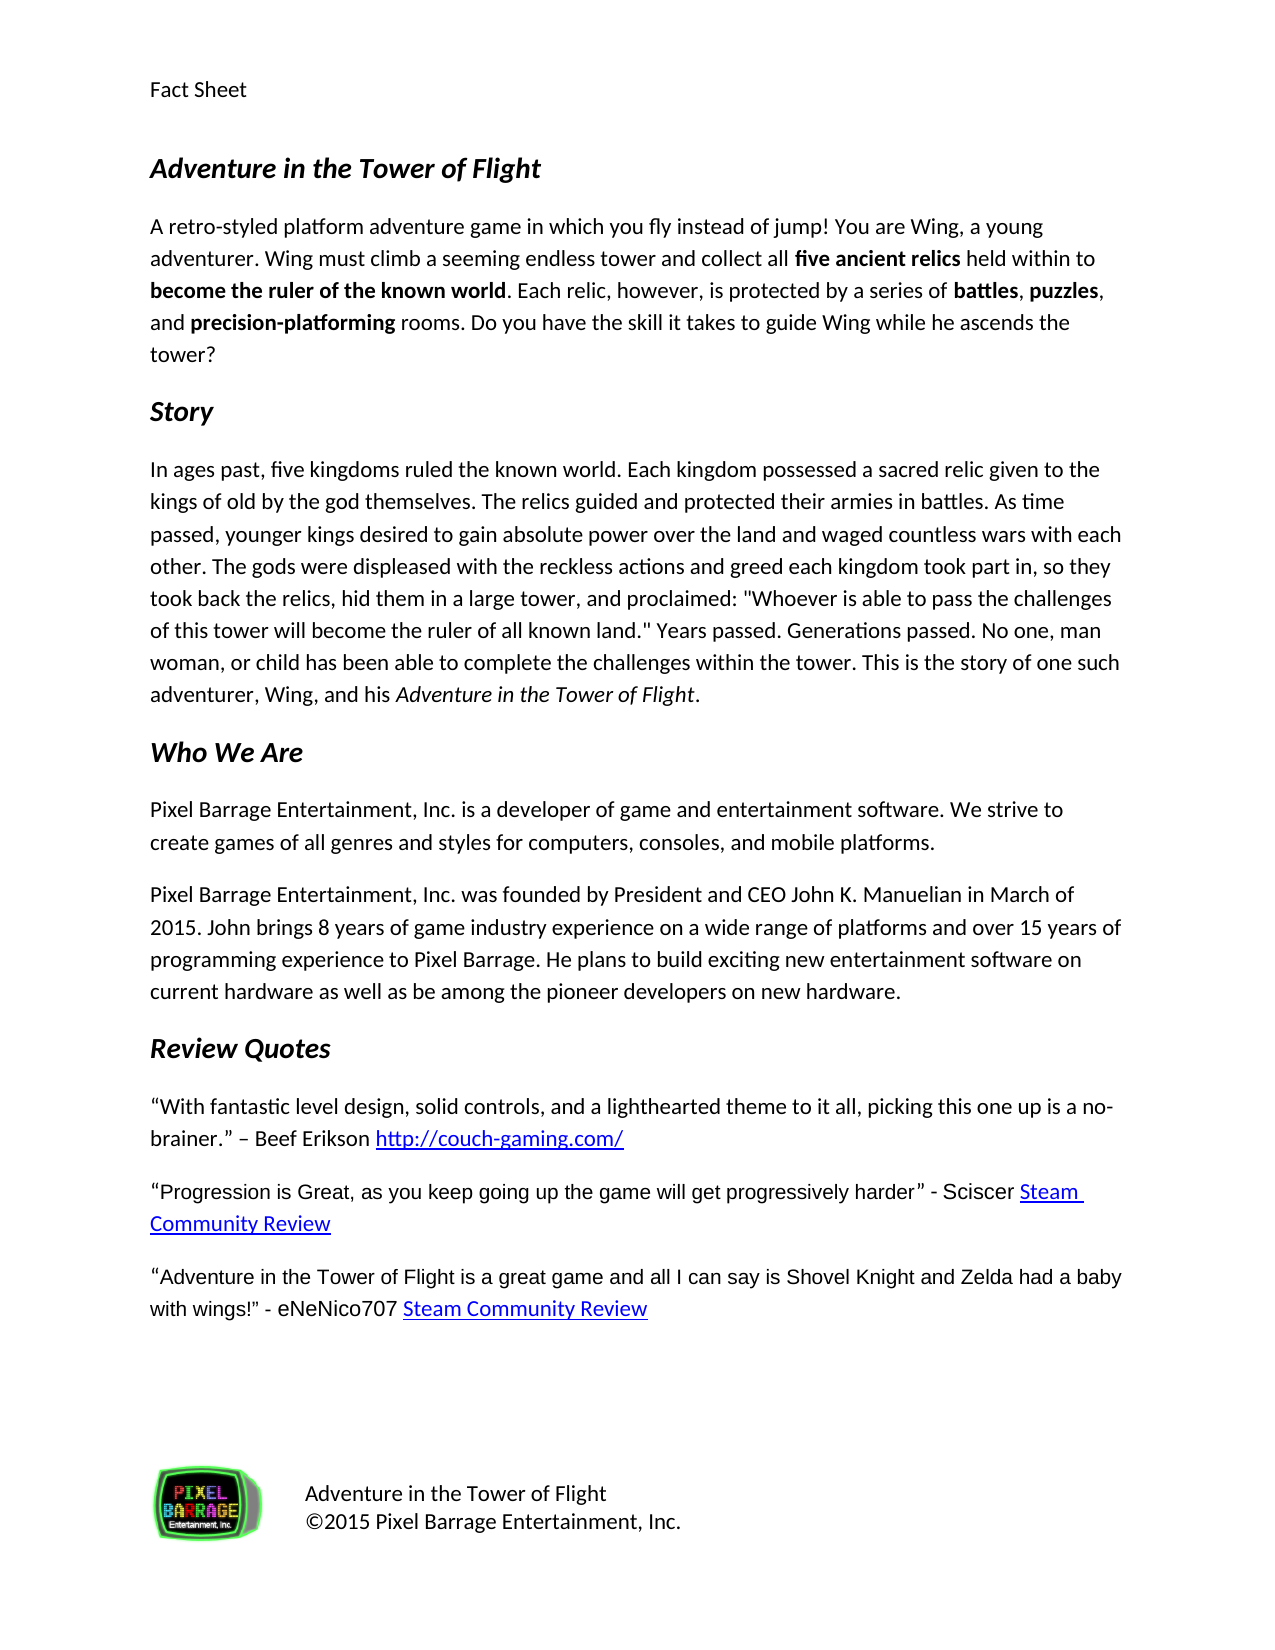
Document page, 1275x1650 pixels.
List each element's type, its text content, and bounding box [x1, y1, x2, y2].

text A retro-styled platform adventure game in which you fly instead of jump! You are Wing, a young adventurer. Wing must climb a seeming endless tower and collect all five ancient relics held within to become the ruler of the known world. Each relic, however, is protected by a series of battles, puzzles, and precision-platforming rooms. Do you have the skill it takes to guide Wing while he ascends the tower? [150, 212, 1125, 368]
text “Adventure in the Tower of Flight is a great game and all I can say is Shovel Knight and Zelda had a baby with wings!” - eNeNico707 Steam Community Review [150, 1262, 1125, 1323]
text Who We Are [150, 734, 1125, 769]
text Pixel Barrage Entertainment, Inc. was founded by President and CEO John K. Manuelian in March of 2015. John brings 8 years of game industry experience on a wide range of platforms and over 15 years of programming experience to Pixel Barrage. He plans to build exciting new entertainment software on current hardware as well as be among the pioneer developers on new hardware. [150, 881, 1125, 1005]
text “Progression is Great, as you keep going up the game will get progressively harder” - Sciscer Steam Community Review [150, 1177, 1125, 1237]
picture [150, 1461, 264, 1547]
text Story [150, 393, 1125, 429]
text Pixel Barrage Entertainment, Inc. is a developer of game and entertainment software. We strive to create games of all genres and styles for computers, consoles, and mobile platforms. [150, 795, 1125, 856]
text “With fantastic level design, solid controls, and a lighthearted theme to it all, picking this one up is a no-brainer.” – Beef Erikson http://couch-gaming.com/ [150, 1092, 1125, 1152]
text In ages past, five kingdoms ruled the known world. Each kingdom possessed a sacred relic given to the kings of old by the god themselves. The relics guided and protected their armies in battles. As time passed, younger kings desired to gain absolute power over the land and waged countless wars with each other. The gods were displeased with the reckless actions and greed each kingdom took part in, so they took back the relics, hid them in a large tower, and proclaimed: "Whoever is able to pass the challenges of this tower will become the ruler of all known land." Years passed. Generations passed. No one, man woman, or child has been able to complete the challenges within the tower. This is the story of one such adventurer, Wing, and his Adventure in the Tower of Flight. [150, 455, 1125, 709]
text Adventure in the Tower of Flight [150, 150, 1125, 186]
text Review Quotes [150, 1030, 1125, 1066]
